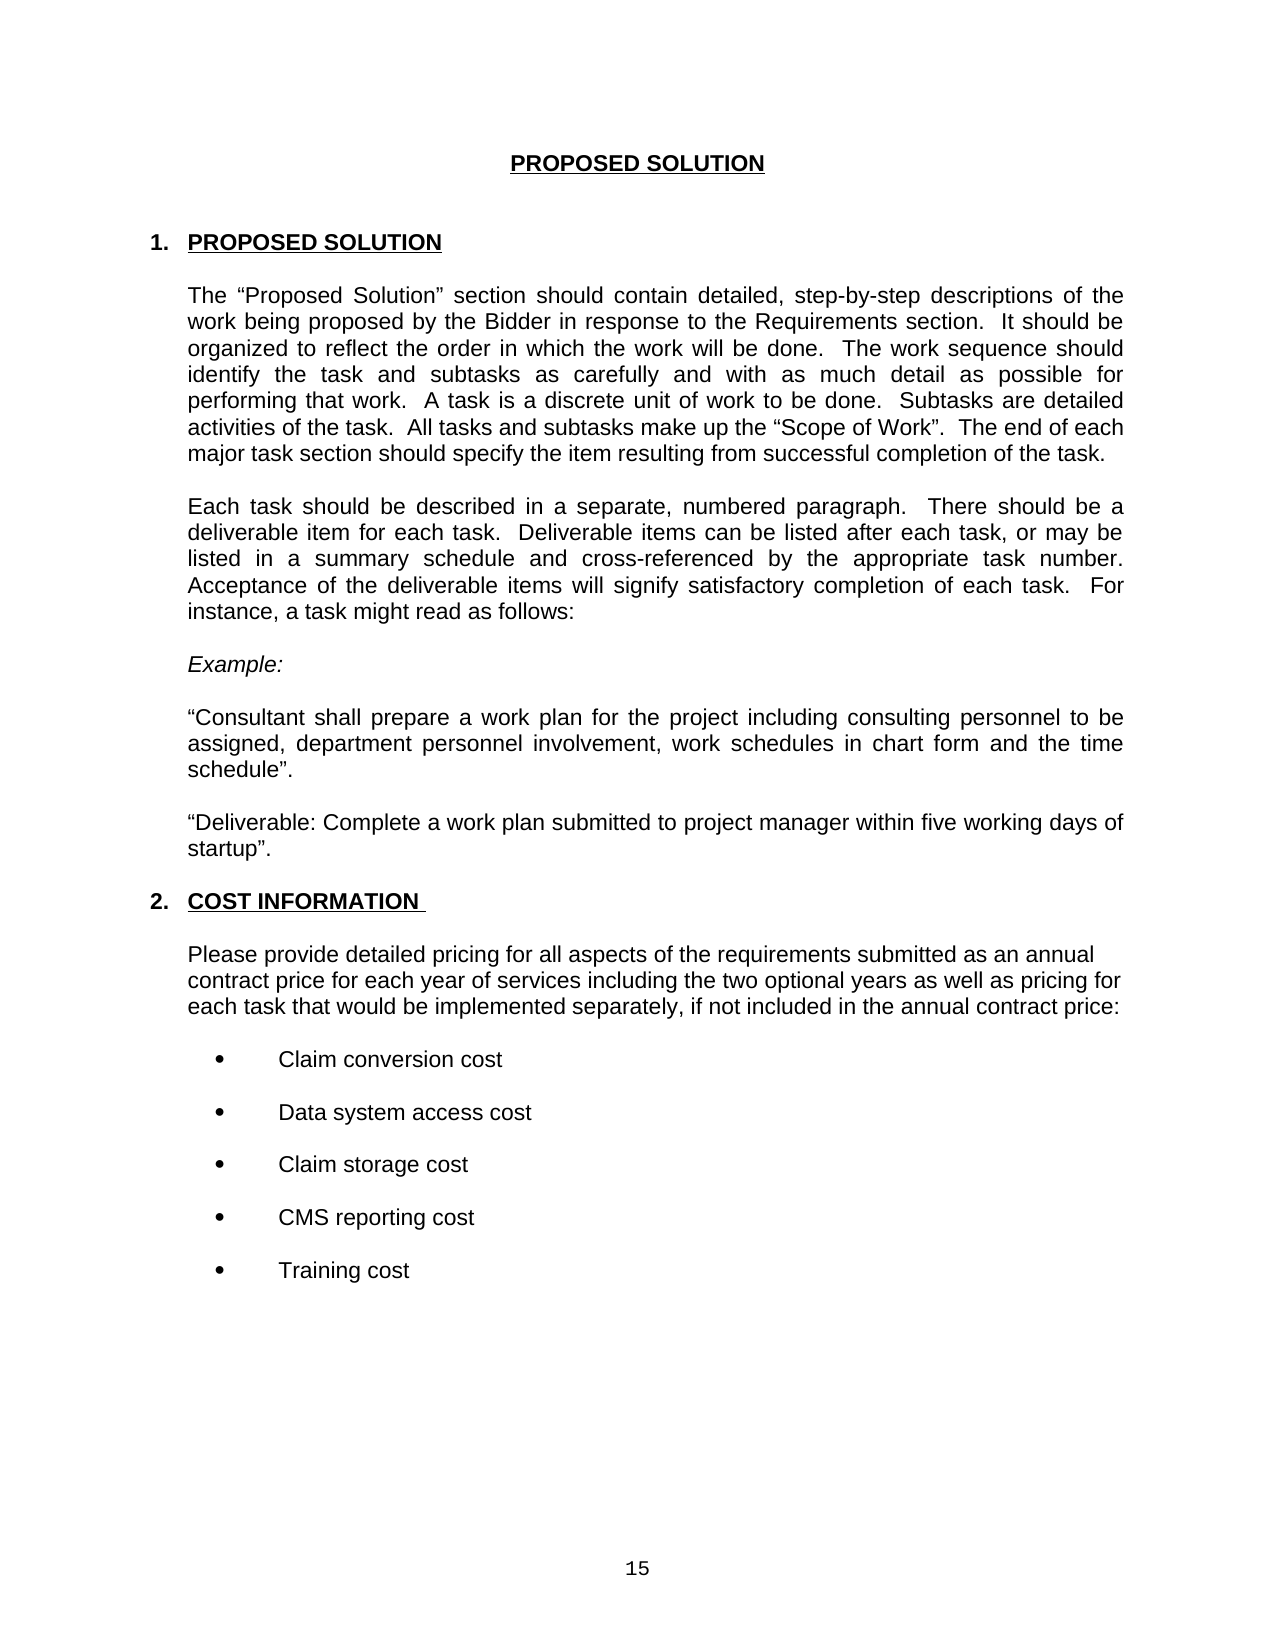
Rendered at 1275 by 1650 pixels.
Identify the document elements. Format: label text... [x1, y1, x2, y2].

list Claim storage cost [216, 1151, 1125, 1178]
text The “Proposed Solution” section should contain detailed, step-by-step descriptions of the work being proposed by the Bidder in response to the Requirements section. It should be organized to reflect the order in which the work will be done. The work sequence should identify the task and subtasks as carefully and with as much detail as possible for performing that work. A task is a discrete unit of work to be done. Subtasks are detailed activities of the task. All tasks and subtasks make up the “Scope of Work”. The end of each major task section should specify the item resulting from successful completion of the task. [187, 282, 1125, 466]
list INFORMATION [150, 888, 1125, 914]
list Claim conversion cost [216, 1046, 1125, 1072]
text “Consultant shall prepare a work plan for the project including consulting personnel to be assigned, department personnel involvement, work schedules in chart form and the time schedule”. [187, 703, 1125, 782]
list PROPOSED SOLUTION [150, 229, 1125, 255]
text Each task should be described in a separate, numbered paragraph. There should be a deliverable item for each task. Deliverable items can be listed after each task, or may be listed in a summary schedule and cross-referenced by the appropriate task number. Acceptance of the deliverable items will signify satisfactory completion of each task. For instance, a task might read as follows: [187, 493, 1125, 624]
text “Deliverable: Complete a work plan submitted to project manager within five working days of startup”. [187, 809, 1125, 862]
list Data system access cost [216, 1099, 1125, 1125]
subtitle PROPOSED SOLUTION [150, 150, 1125, 176]
list CMS reporting cost [216, 1204, 1125, 1231]
text Please provide detailed pricing for all aspects of the requirements submitted as an annual contract price for each year of services including the two optional years as well as pricing for each task that would be implemented separately, if not included in the annual contract price: [187, 941, 1125, 1020]
text Example: [187, 651, 1125, 677]
list Training cost [216, 1257, 1125, 1283]
